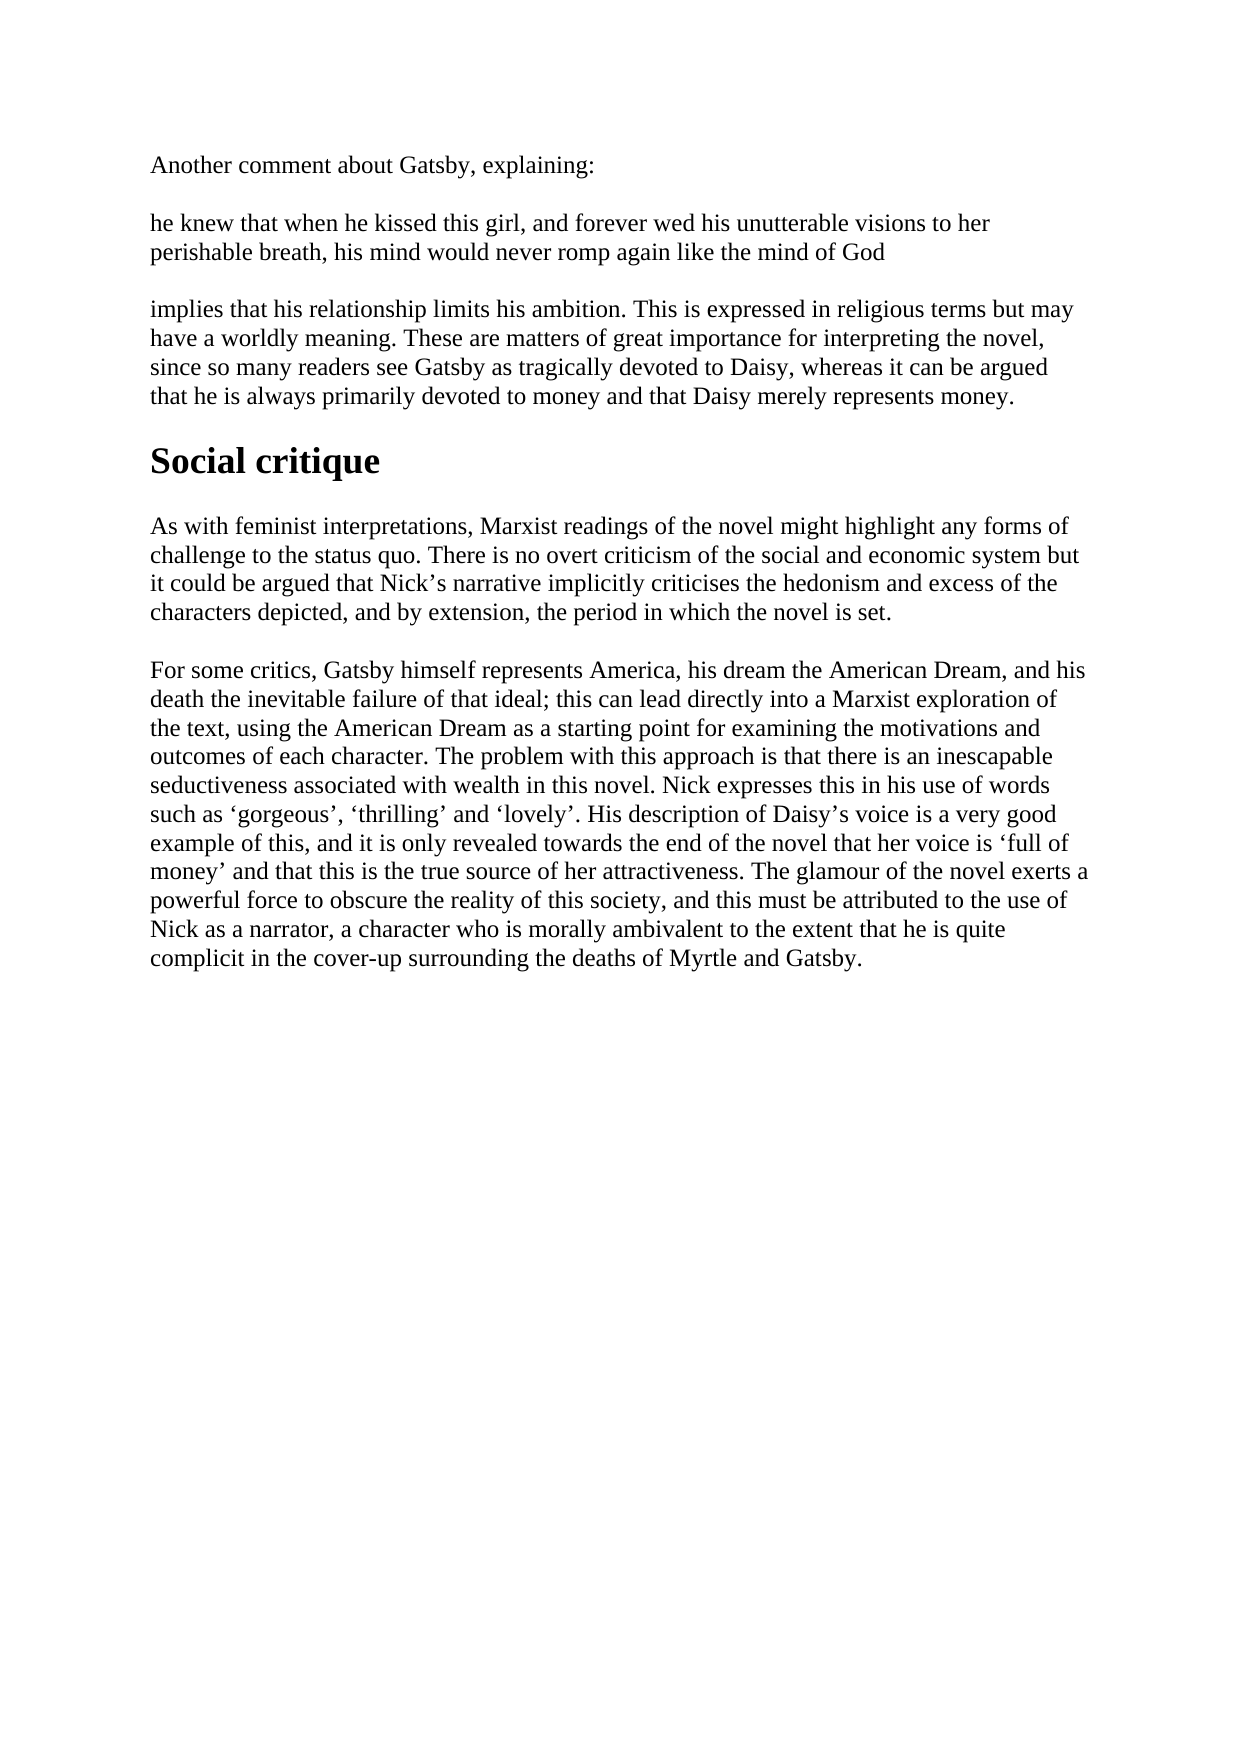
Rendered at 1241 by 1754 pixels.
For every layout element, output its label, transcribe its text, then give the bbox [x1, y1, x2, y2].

text Social critique [150, 439, 1090, 482]
text As with feminist interpretations, Marxist readings of the novel might highlight any forms of challenge to the status quo. There is no overt criticism of the social and economic system but it could be argued that Nick’s narrative implicitly criticises the hedonism and excess of the characters depicted, and by extension, the period in which the novel is set. [150, 511, 1090, 626]
text Another comment about Gatsby, explaining: [150, 150, 1090, 179]
text he knew that when he kissed this girl, and forever wed his unutterable visions to her perishable breath, his mind would never romp again like the mind of God [150, 208, 1090, 265]
text For some critics, Gatsby himself represents America, his dream the American Dream, and his death the inevitable failure of that ideal; this can lead directly into a Marxist exploration of the text, using the American Dream as a starting point for examining the motivations and outcomes of each character. The problem with this approach is that there is an inescapable seductiveness associated with wealth in this novel. Nick expresses this in his use of words such as ‘gorgeous’, ‘thrilling’ and ‘lovely’. His description of Daisy’s voice is a very good example of this, and it is only revealed towards the end of the novel that her voice is ‘full of money’ and that this is the true source of her attractiveness. The glamour of the novel exerts a powerful force to obscure the reality of this society, and this must be attributed to the use of Nick as a narrator, a character who is morally ambivalent to the extent that he is quite complicit in the cover-up surrounding the deaths of Myrtle and Gatsby. [150, 655, 1090, 971]
text implies that his relationship limits his ambition. This is expressed in religious terms but may have a worldly meaning. These are matters of great importance for interpreting the novel, since so many readers see Gatsby as tragically devoted to Daisy, whereas it can be argued that he is always primarily devoted to money and that Daisy merely represents money. [150, 294, 1090, 409]
